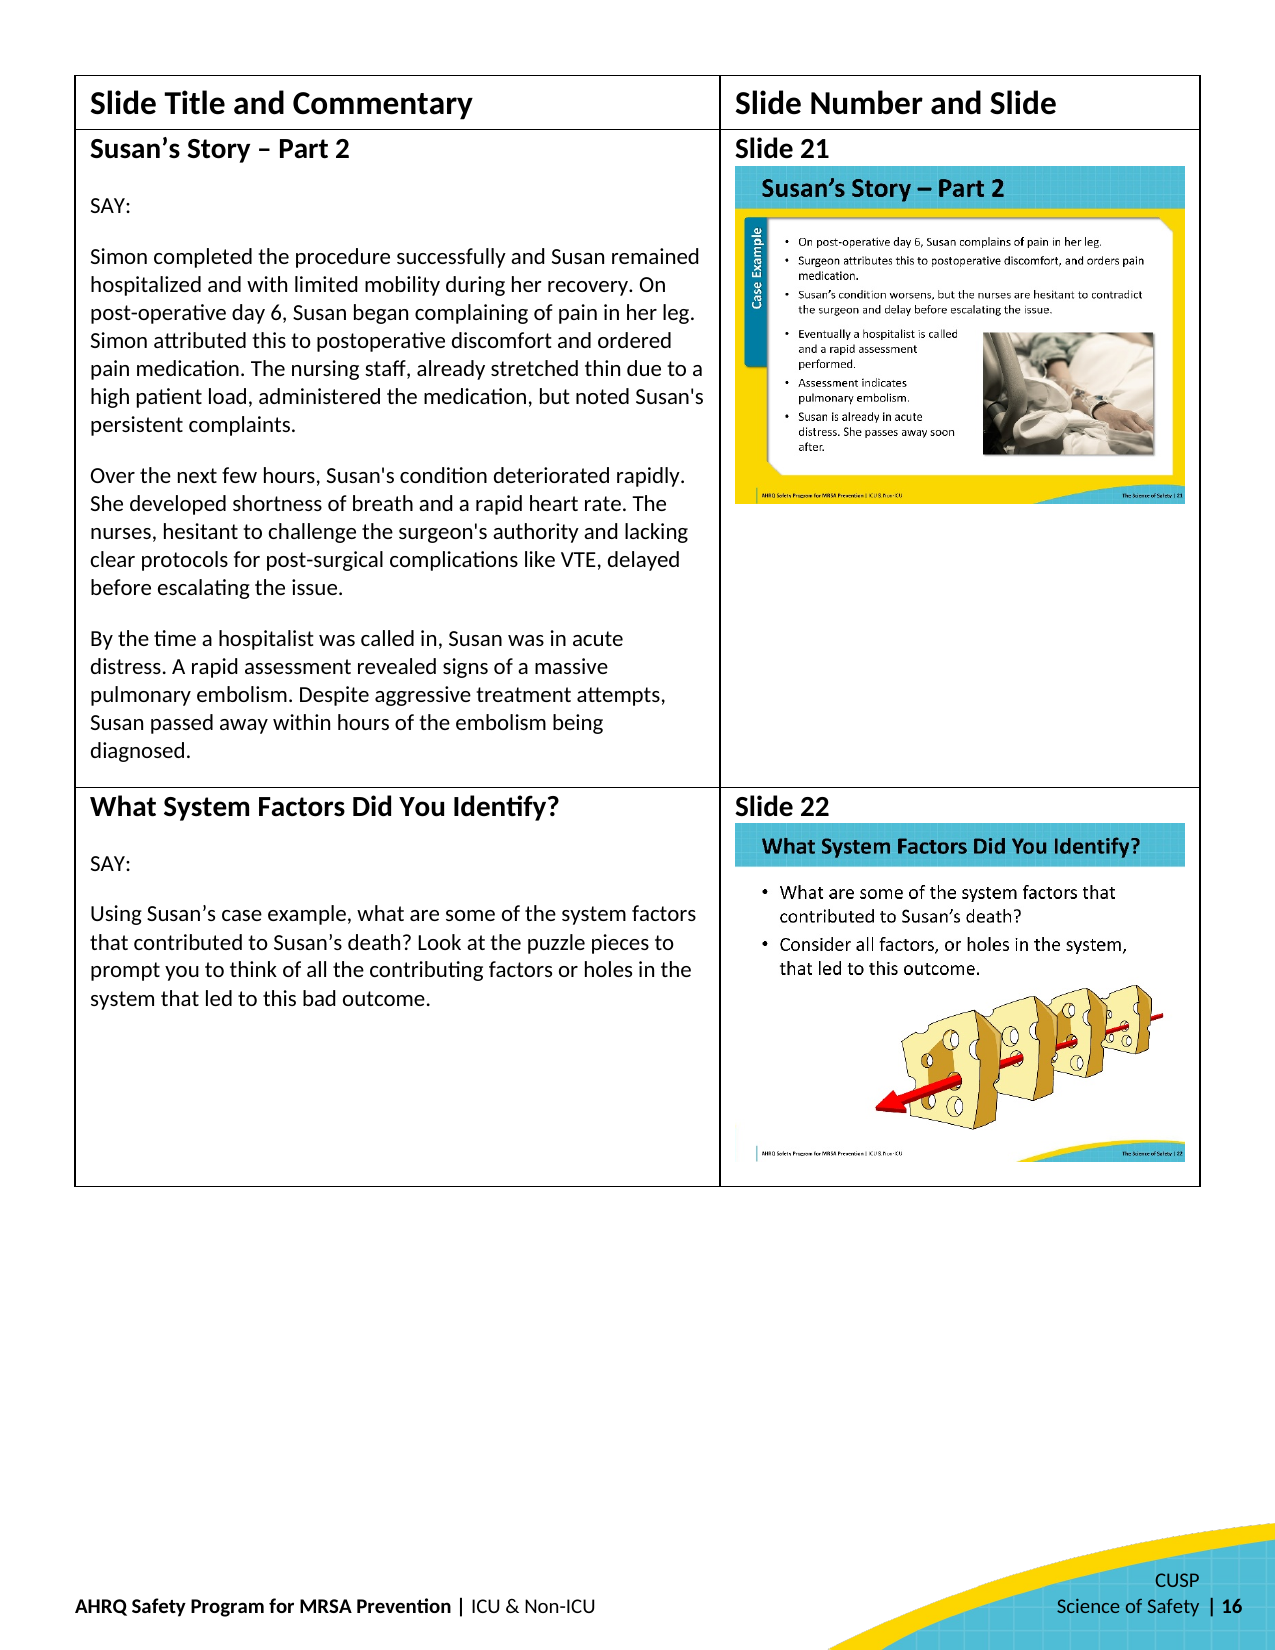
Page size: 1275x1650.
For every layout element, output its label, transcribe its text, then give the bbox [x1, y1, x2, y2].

table_cell What System Factors Did You Identify? SAY: Using Susan’s case example, what are some of the system factors that contributed to Susan’s death? Look at the puzzle pieces to prompt you to think of all the contributing factors or holes in the system that led to this bad outcome. [76, 788, 719, 1186]
table_header Slide Title and Commentary [76, 76, 719, 129]
picture [735, 166, 1185, 504]
table_cell Slide 22 [721, 788, 1199, 1186]
table_header Slide Number and Slide [721, 76, 1199, 129]
table_cell Slide 21 [721, 130, 1199, 787]
picture [825, 1522, 1275, 1650]
picture [735, 823, 1185, 1162]
table_cell Susan’s Story – Part 2 SAY: Simon completed the procedure successfully and Susan remained hospitalized and with limited mobility during her recovery. On post-operative day 6, Susan began complaining of pain in her leg. Simon attributed this to postoperative discomfort and ordered pain medication. The nursing staff, already stretched thin due to a high patient load, administered the medication, but noted Susan's persistent complaints. Over the next few hours, Susan's condition deteriorated rapidly. She developed shortness of breath and a rapid heart rate. The nurses, hesitant to challenge the surgeon's authority and lacking clear protocols for post-surgical complications like VTE, delayed before escalating the issue. By the time a hospitalist was called in, Susan was in acute distress. A rapid assessment revealed signs of a massive pulmonary embolism. Despite aggressive treatment attempts, Susan passed away within hours of the embolism being diagnosed. [76, 130, 719, 787]
